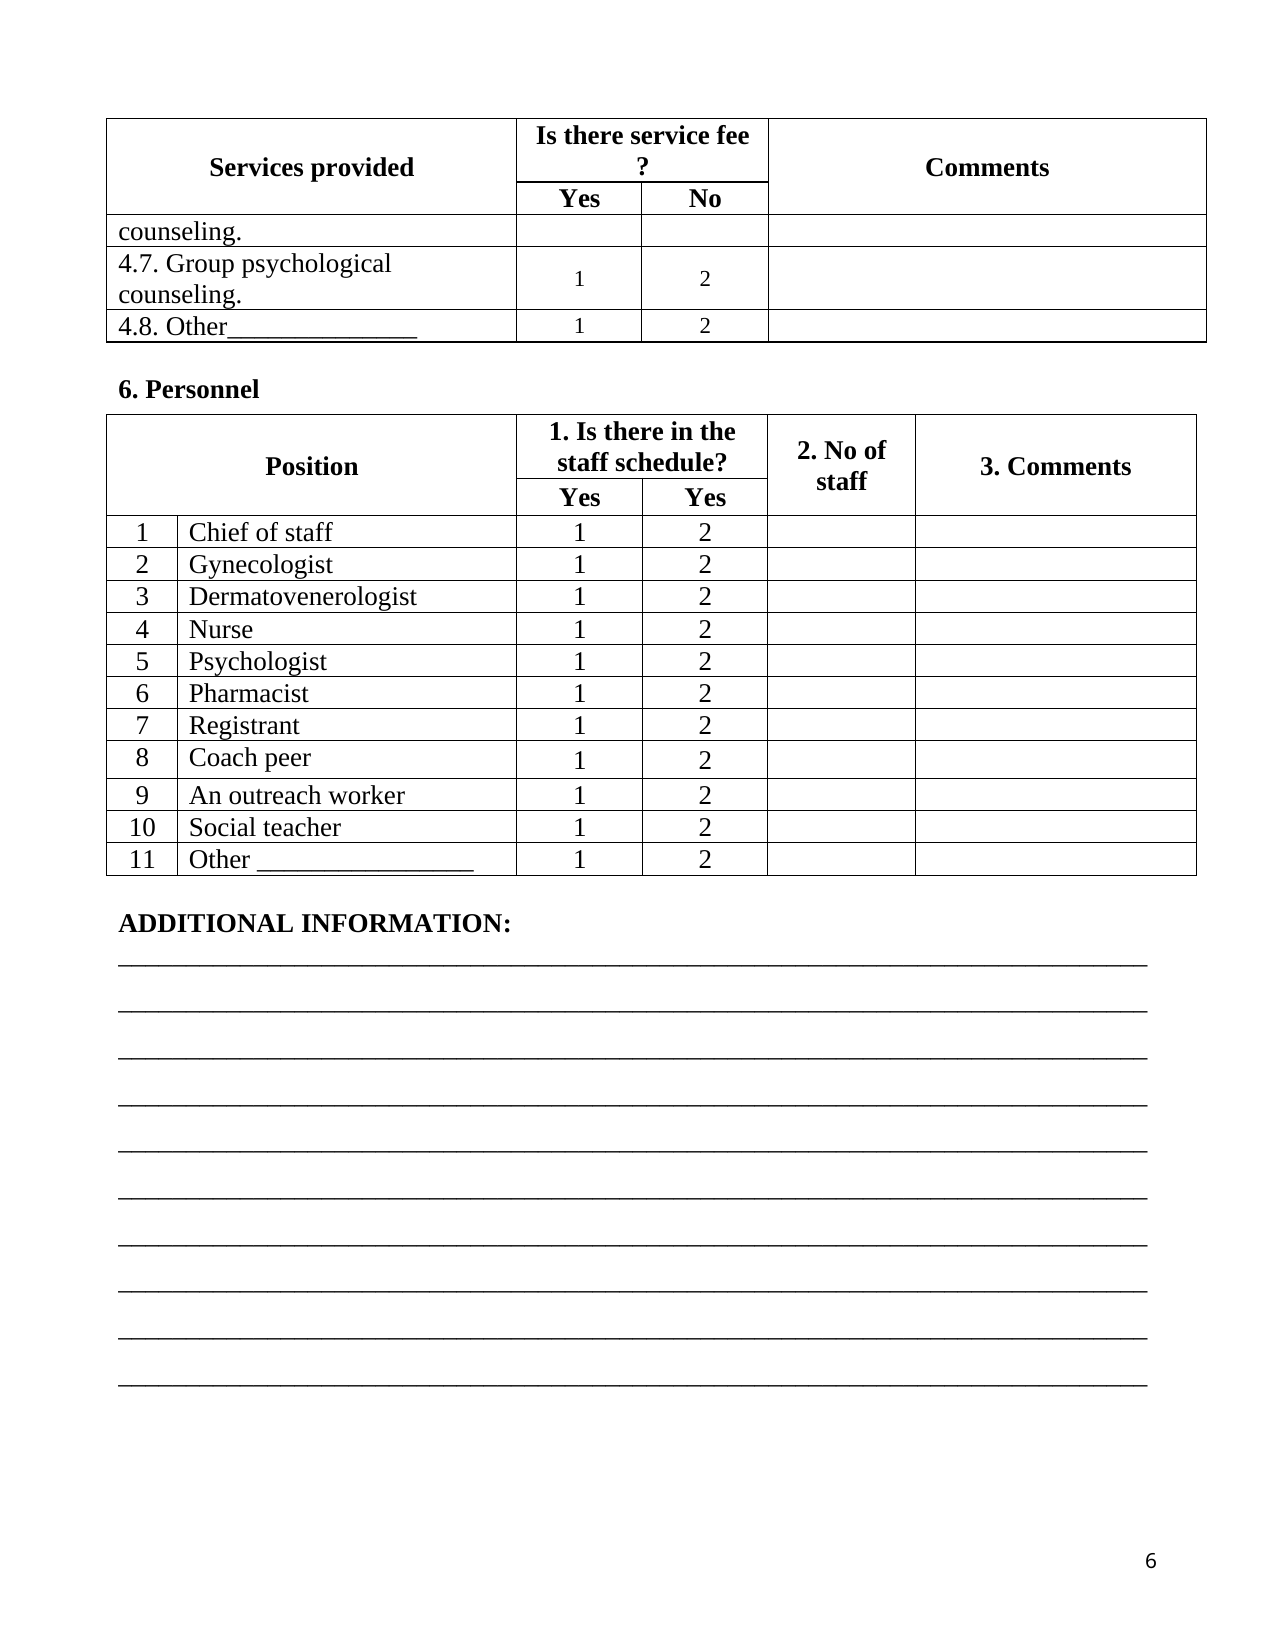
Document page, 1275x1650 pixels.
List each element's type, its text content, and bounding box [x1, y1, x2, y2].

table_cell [107, 215, 516, 246]
table_cell Psychologist [178, 645, 516, 676]
table_cell [768, 741, 915, 778]
table_cell 8 [107, 741, 177, 778]
table_cell [768, 779, 915, 810]
table_header Services provided [107, 119, 516, 214]
table_cell [916, 516, 1196, 547]
table_cell Nurse [178, 613, 516, 644]
table_cell 9 [107, 779, 177, 810]
text 6. Personnel [118, 373, 1157, 405]
table_cell Chief of staff [178, 516, 516, 547]
text ADDITIONAL INFORMATION: [118, 907, 1157, 938]
table_cell [768, 548, 915, 579]
table_cell 6 [107, 677, 177, 708]
table_cell 1 [517, 779, 642, 810]
table_cell 1 [107, 516, 177, 547]
table_cell 3 [107, 581, 177, 612]
text ____________________________________________________________________________ [118, 1264, 1157, 1296]
table_cell [768, 843, 915, 874]
table_cell 4.7. Group psychological counseling. [107, 247, 516, 309]
table_cell 2 [643, 645, 767, 676]
table_cell 2 [643, 741, 767, 778]
text ____________________________________________________________________________ [118, 938, 1157, 969]
table_cell Yes [517, 183, 641, 214]
table_cell 1 [517, 843, 642, 874]
table_cell 2 [643, 779, 767, 810]
table_cell 2 [642, 247, 768, 309]
table_cell [916, 709, 1196, 740]
table_cell 2 [643, 548, 767, 579]
table_cell 2 [107, 548, 177, 579]
table_cell No [642, 183, 768, 214]
table_cell Social teacher [178, 811, 516, 842]
text ____________________________________________________________________________ [118, 1078, 1157, 1109]
table_header 2. No of staff [768, 415, 915, 515]
table_cell 5 [107, 645, 177, 676]
table_cell 1 [517, 677, 642, 708]
table_cell [916, 677, 1196, 708]
table_cell 2 [642, 310, 768, 341]
table_cell Coach peer [178, 741, 516, 778]
table_cell 2 [643, 709, 767, 740]
table_cell [916, 843, 1196, 874]
table_cell [916, 613, 1196, 644]
table_cell 2 [643, 677, 767, 708]
table_header Comments [769, 119, 1206, 214]
table_cell [768, 709, 915, 740]
table_cell 2 [642, 215, 768, 246]
table_cell [769, 247, 1206, 309]
table_cell [916, 548, 1196, 579]
table_cell 1 [517, 548, 642, 579]
table_cell 1 [517, 613, 642, 644]
table_cell 2 [643, 516, 767, 547]
table_cell [768, 581, 915, 612]
table_cell 1 [517, 516, 642, 547]
text ____________________________________________________________________________ [118, 1311, 1157, 1342]
table_cell 1 [517, 310, 641, 341]
text ____________________________________________________________________________ [118, 984, 1157, 1016]
table_cell [768, 613, 915, 644]
table_cell 10 [107, 811, 177, 842]
text ____________________________________________________________________________ [118, 1218, 1157, 1249]
table_cell 1 [517, 645, 642, 676]
table_cell 1 [517, 215, 641, 246]
table_cell [768, 516, 915, 547]
table_cell 2 [643, 581, 767, 612]
table_cell 2 [643, 843, 767, 874]
table_cell [768, 645, 915, 676]
table_cell [916, 779, 1196, 810]
table_cell 2 [643, 811, 767, 842]
table_header 1. Is there in the staff schedule? [517, 415, 767, 478]
table_cell 4.8. Other______________ [107, 310, 516, 341]
table_cell 1 [517, 741, 642, 778]
text ____________________________________________________________________________ [118, 1124, 1157, 1156]
table_cell 7 [107, 709, 177, 740]
table_cell Yes [643, 479, 767, 515]
table_cell [768, 677, 915, 708]
table_cell Pharmacist [178, 677, 516, 708]
table_header 3. Comments [916, 415, 1196, 515]
table_cell [768, 811, 915, 842]
table_cell [916, 811, 1196, 842]
table_cell [769, 310, 1206, 341]
table_cell [916, 581, 1196, 612]
table_cell 1 [517, 709, 642, 740]
table_cell 1 [517, 811, 642, 842]
table_cell Dermatovenerologist [178, 581, 516, 612]
table_header Position [107, 415, 516, 515]
table_cell An outreach worker [178, 779, 516, 810]
table_cell 4 [107, 613, 177, 644]
table_cell Registrant [178, 709, 516, 740]
text ____________________________________________________________________________ [118, 1171, 1157, 1202]
table_cell Other ________________ [178, 843, 516, 874]
table_cell Yes [517, 479, 642, 515]
text ____________________________________________________________________________ [118, 1358, 1157, 1389]
table_cell 11 [107, 843, 177, 874]
table_cell Gynecologist [178, 548, 516, 579]
table_header Is there service fee ? [517, 119, 768, 181]
table_cell [916, 741, 1196, 778]
table_cell 1 [517, 247, 641, 309]
table_cell 2 [643, 613, 767, 644]
table_cell 1 [517, 581, 642, 612]
table_cell [916, 645, 1196, 676]
text ____________________________________________________________________________ [118, 1031, 1157, 1062]
table_cell [769, 215, 1206, 246]
